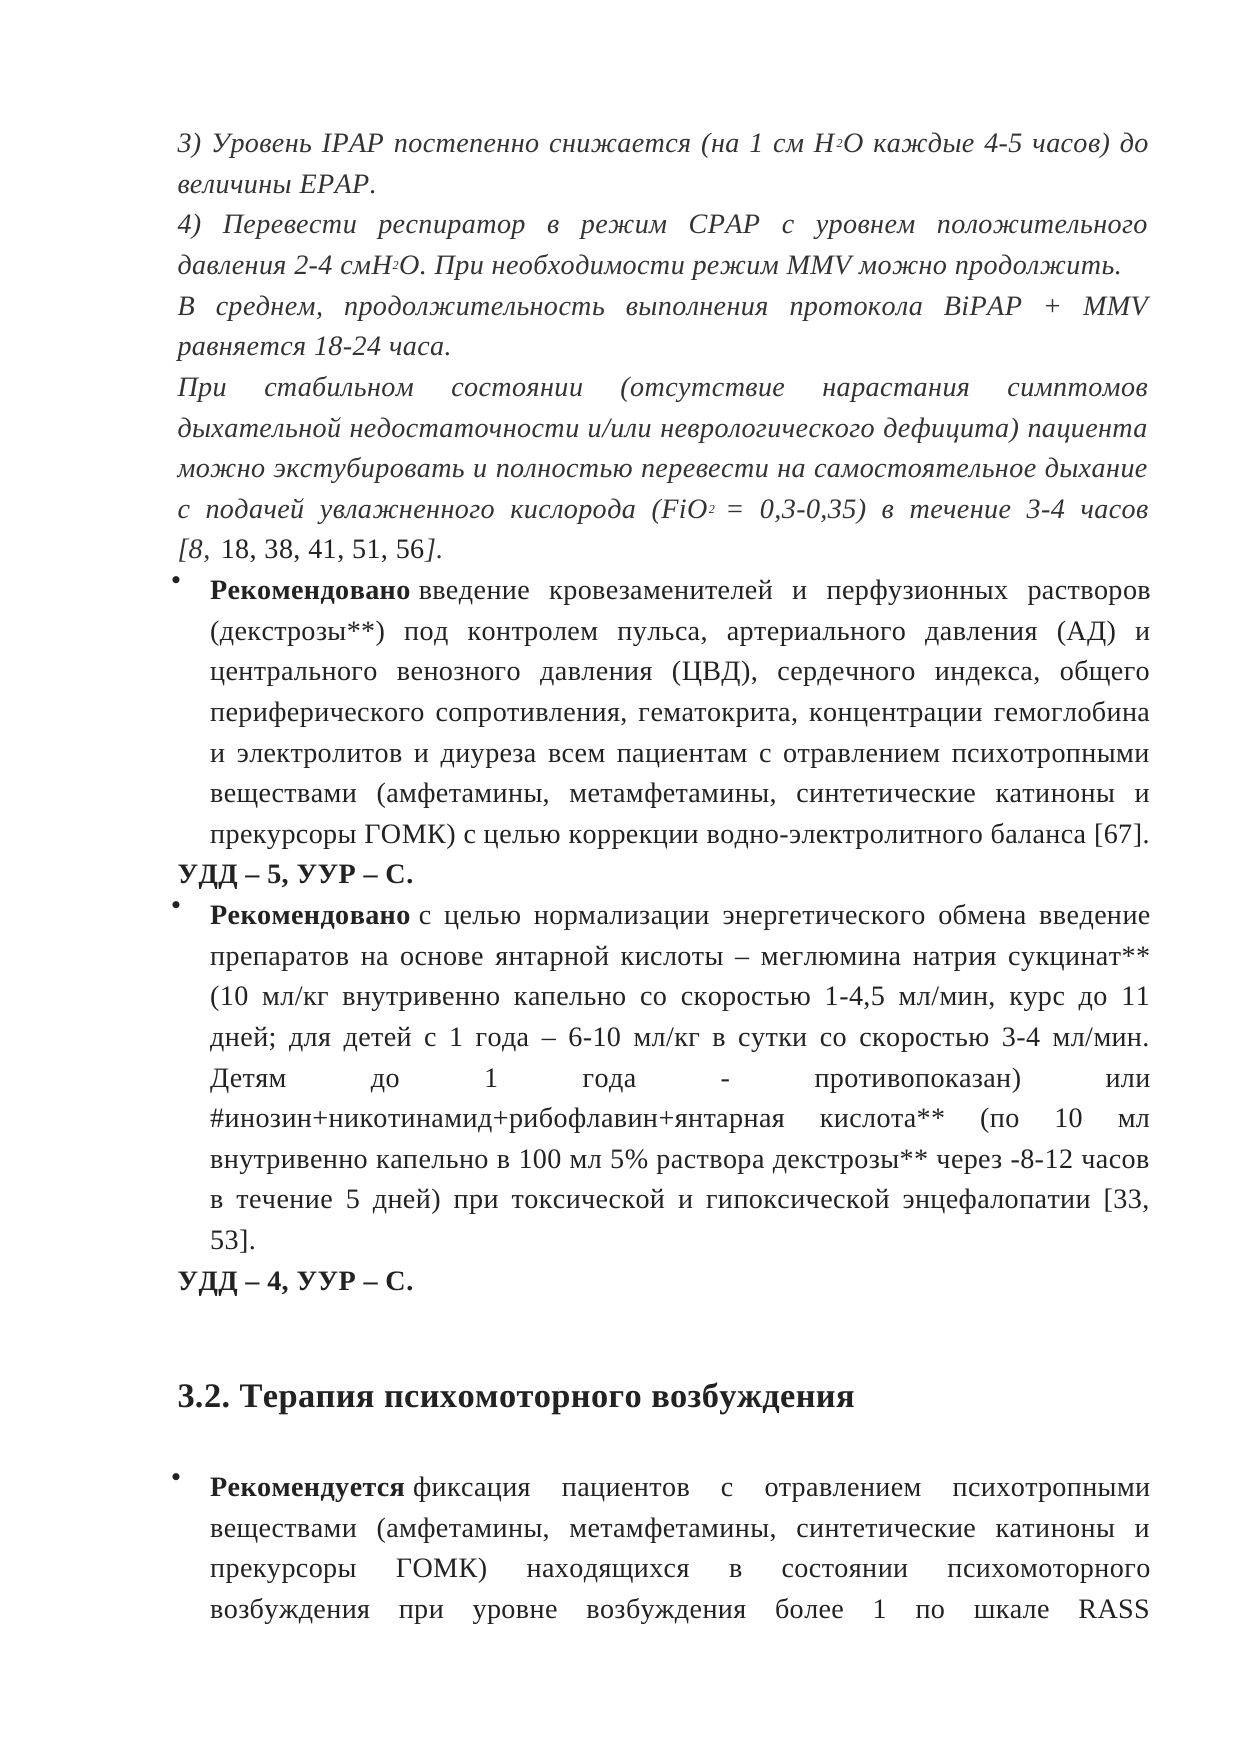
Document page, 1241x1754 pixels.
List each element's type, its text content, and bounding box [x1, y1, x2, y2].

text 3) Уровень IPAP постепенно снижается (на 1 см Н2О каждые 4-5 часов) до величины EPAP. [177, 118, 1152, 199]
list Рекомендовано введение кровезаменителей и перфузионных растворов (декстрозы**) под контролем пульса, артериального давления (АД) и центрального венозного давления (ЦВД), сердечного индекса, общего периферического сопротивления, гематокрита, концентрации гемоглобина и электролитов и диуреза всем пациентам с отравлением психотропными веществами (амфетамины, метамфетамины, синтетические катиноны и прекурсоры ГОМК) с целью коррекции водно-электролитного баланса [67]. [172, 565, 1152, 849]
text УДД – 5, УУР – С. [177, 849, 1152, 890]
text При стабильном состоянии (отсутствие нарастания симптомов дыхательной недостаточности и/или неврологического дефицита) пациента можно экстубировать и полностью перевести на самостоятельное дыхание с подачей увлажненного кислорода (FiO2 = 0,3-0,35) в течение 3-4 часов [8, 18, 38, 41, 51, 56]. [177, 362, 1152, 565]
list Рекомендовано с целью нормализации энергетического обмена введение препаратов на основе янтарной кислоты – меглюмина натрия сукцинат** (10 мл/кг внутривенно капельно со скоростью 1-4,5 мл/мин, курс до 11 дней; для детей с 1 года – 6-10 мл/кг в сутки со скоростью 3-4 мл/мин. Детям до 1 года - противопоказан) или #инозин+никотинамид+рибофлавин+янтарная кислота** (по 10 мл внутривенно капельно в 100 мл 5% раствора декстрозы** через -8-12 часов в течение 5 дней) при токсической и гипоксической энцефалопатии [33, 53]. [172, 890, 1152, 1256]
text УДД – 4, УУР – С. [177, 1256, 1152, 1296]
text 4) Перевести респиратор в режим СРАР с уровнем положительного давления 2-4 смН2О. При необходимости режим MMV можно продолжить. [177, 199, 1152, 281]
text В среднем, продолжительность выполнения протокола BiPAP + MMV равняется 18-24 часа. [177, 281, 1152, 362]
text 3.2. Терапия психомоторного возбуждения [177, 1374, 1152, 1415]
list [172, 1462, 1152, 1624]
